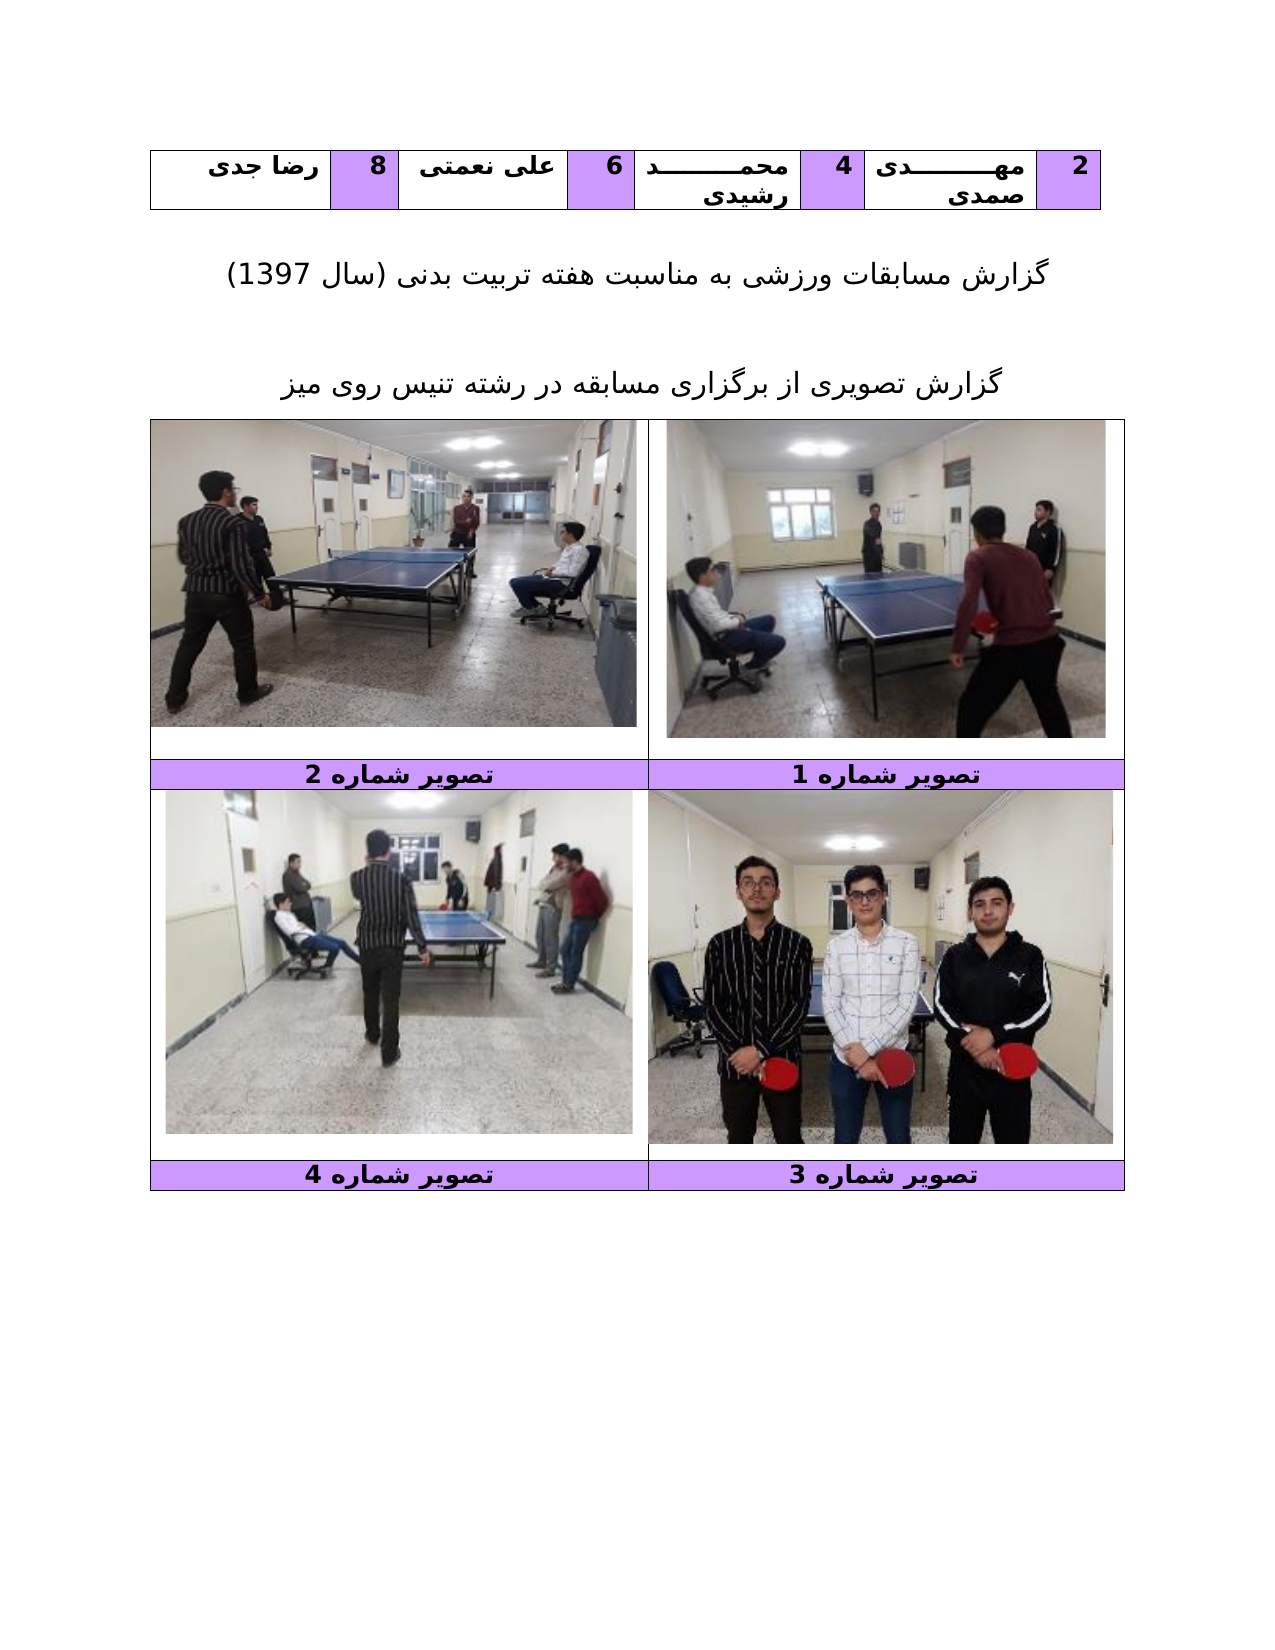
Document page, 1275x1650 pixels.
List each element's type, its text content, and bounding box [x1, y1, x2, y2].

picture [165, 790, 633, 1134]
text گزارش تصویری از برگزاری مسابقه در رشته تنیس روی میز [150, 366, 1125, 400]
table_cell تصویر شماره 3 [649, 1161, 1124, 1190]
table_cell رضا جدی [151, 151, 330, 209]
table_cell تصویر شماره 2 [151, 760, 648, 789]
table_cell [649, 790, 1124, 1159]
table_cell محمد رشیدی [635, 151, 800, 209]
text گزارش‌ مسابقات ورزشی به مناسبت هفته تربیت بدنی (سال 1397) [150, 258, 1125, 292]
table_cell [151, 790, 648, 1159]
picture [666, 420, 1106, 738]
table_cell تصویر شماره 4 [151, 1161, 648, 1190]
table_cell 4 [801, 151, 864, 209]
table_cell 2 [1037, 151, 1100, 209]
table_cell 8 [331, 151, 398, 209]
table_header [151, 420, 648, 759]
picture [150, 420, 637, 727]
table_header [649, 420, 1124, 759]
table_cell علی نعمتی [399, 151, 567, 209]
picture [648, 790, 1114, 1144]
table_cell 6 [568, 151, 634, 209]
table_cell تصویر شماره 1 [649, 760, 1124, 789]
table_cell مهدی صمدی [865, 151, 1036, 209]
